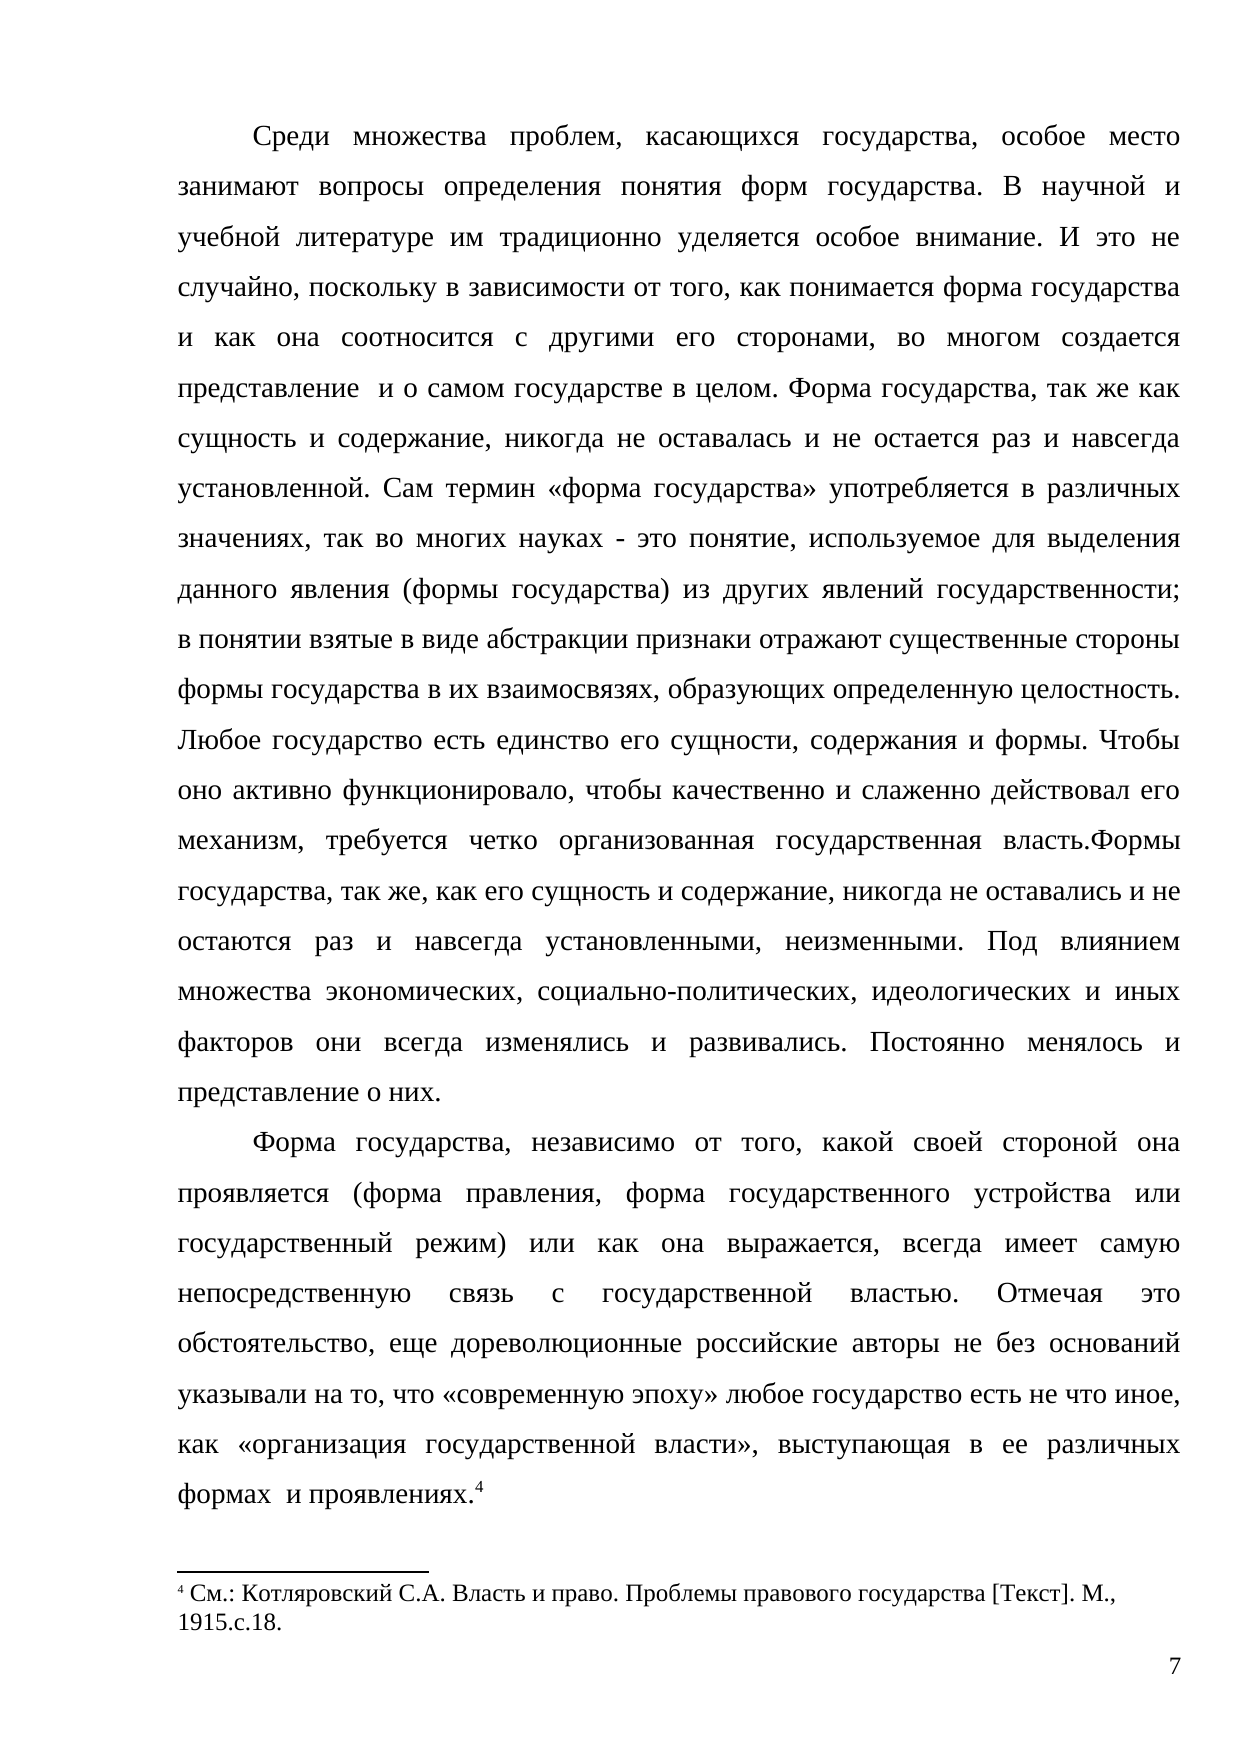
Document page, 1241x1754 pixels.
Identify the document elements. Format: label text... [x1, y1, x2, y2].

text Среди множества проблем, касающихся государства, особое место занимают вопросы определения понятия форм государства. В научной и учебной литературе им традиционно уделяется особое внимание. И это не случайно, поскольку в зависимости от того, как понимается форма государства и как она соотносится с другими его сторонами, во многом создается представление и о самом государстве в целом. Форма государства, так же как сущность и содержание, никогда не оставалась и не остается раз и навсегда установленной. Сам термин «форма государства» употребляется в различных значениях, так во многих науках - это понятие, используемое для выделения данного явления (формы государства) из других явлений государственности; в понятии взятые в виде абстракции признаки отражают существенные стороны формы государства в их взаимосвязях, образующих определенную целостность. Любое государство есть единство его сущности, содержания и формы. Чтобы оно активно функционировало, чтобы качественно и слаженно действовал его механизм, требуется четко организованная государственная власть.Формы государства, так же, как его сущность и содержание, никогда не оставались и не остаются раз и навсегда установленными, неизменными. Под влиянием множества экономических, социально-политических, идеологических и иных факторов они всегда изменялись и развивались. Постоянно менялось и представление о них. [177, 118, 1181, 1108]
text Форма государства, независимо от того, какой своей стороной она проявляется (форма правления, форма государственного устройства или государственный режим) или как она выражается, всегда имеет самую непосредственную связь с государственной властью. Отмечая это обстоятельство, еще дореволюционные российские авторы не без оснований указывали на то, что «современную эпоху» любое государство есть не что иное, как «организация государственной власти», выступающая в ее различных формах и проявлениях. [177, 1124, 1181, 1510]
